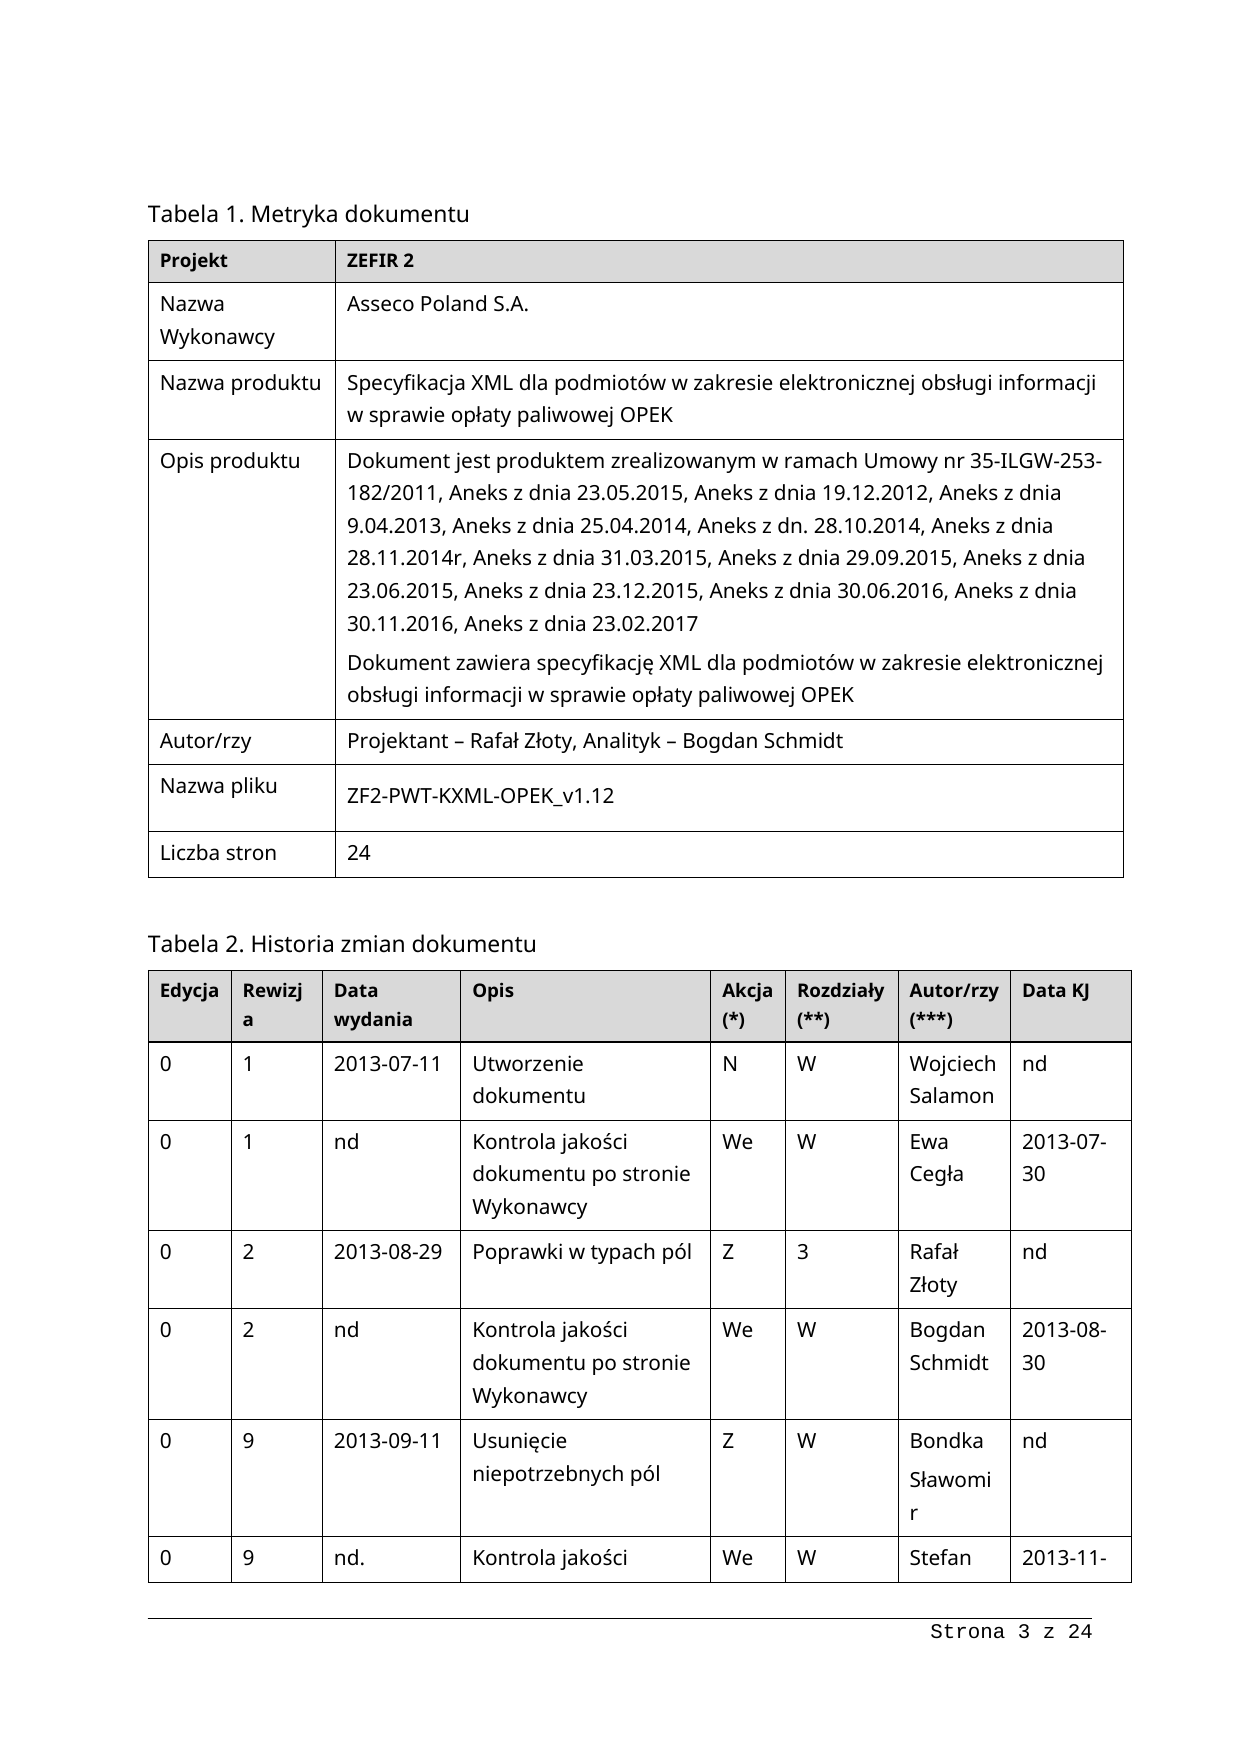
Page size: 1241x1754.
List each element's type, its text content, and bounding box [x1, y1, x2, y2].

table_cell 0 [149, 1043, 231, 1119]
table_header Data KJ [1011, 971, 1131, 1041]
table_cell 0 [149, 1121, 231, 1230]
table_cell nd [323, 1121, 460, 1230]
table_cell 0 [149, 1537, 231, 1582]
table_cell 2 [232, 1231, 322, 1308]
table_cell W [786, 1309, 898, 1419]
table_cell Poprawki w typach pól [461, 1231, 710, 1308]
table_cell Z [711, 1420, 785, 1536]
table_cell Liczba stron [149, 832, 335, 877]
table_cell We [711, 1309, 785, 1419]
table_header Edycja [149, 971, 231, 1041]
table_cell 3 [786, 1231, 898, 1308]
table_cell 1 [232, 1043, 322, 1119]
table_cell 0 [149, 1420, 231, 1536]
table_cell We [711, 1121, 785, 1230]
table_cell 2013-07-11 [323, 1043, 460, 1119]
table_cell nd [1011, 1231, 1131, 1308]
table_header Data wydania [323, 971, 460, 1041]
table_cell nd. [323, 1537, 460, 1582]
table_header Projekt [149, 241, 335, 282]
table_cell Opis produktu [149, 440, 335, 718]
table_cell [461, 1309, 710, 1419]
table_cell nd [1011, 1420, 1131, 1536]
table_cell Wojciech Salamon [899, 1043, 1010, 1119]
table_cell Bogdan Schmidt [899, 1309, 1010, 1419]
table_cell 2013-07-30 [1011, 1121, 1131, 1230]
table_cell ZF2-PWT-KXML-OPEK_v1.12 [336, 765, 1123, 831]
table_cell nd [323, 1309, 460, 1419]
table_cell Dokument jest produktem zrealizowanym w ramach Umowy nr 35-ILGW-253-182/2011, Aneks z dnia 23.05.2015, Aneks z dnia 19.12.2012, Aneks z dnia 9.04.2013, Aneks z dnia 25.04.2014, Aneks z dn. 28.10.2014, Aneks z dnia 28.11.2014r, Aneks z dnia 31.03.2015, Aneks z dnia 29.09.2015, Aneks z dnia 23.06.2015, Aneks z dnia 23.12.2015, Aneks z dnia 30.06.2016, Aneks z dnia 30.11.2016, Aneks z dnia 23.02.2017 Dokument zawiera specyfikację XML dla podmiotów w zakresie elektronicznej obsługi informacji w sprawie opłaty paliwowej OPEK [336, 440, 1123, 718]
text Tabela 1. Metryka dokumentu [148, 198, 1092, 229]
table_cell Stefan Rozmus [899, 1537, 1010, 1582]
table_cell 2013-08-29 [323, 1231, 460, 1308]
table_cell Rafał Złoty [899, 1231, 1010, 1308]
table_cell 2 [232, 1309, 322, 1419]
table_cell Autor/rzy [149, 720, 335, 764]
table_header ZEFIR 2 [336, 241, 1123, 282]
table_cell Asseco Poland S.A. [336, 283, 1123, 360]
table_cell 0 [149, 1309, 231, 1419]
table_cell Nazwa produktu [149, 361, 335, 438]
table_cell We [711, 1537, 785, 1582]
table_header Autor/rzy (***) [899, 971, 1010, 1041]
text Tabela 2. Historia zmian dokumentu [148, 928, 1092, 959]
table_header Rewizja [232, 971, 322, 1041]
table_cell Kontrola jakości dokumentu po stronie Wykonawcy [461, 1121, 710, 1230]
table_cell Ewa Cegła [899, 1121, 1010, 1230]
table_cell W [786, 1043, 898, 1119]
table_cell Utworzenie dokumentu [461, 1043, 710, 1119]
table_header Akcja (*) [711, 971, 785, 1041]
table_cell 2013-11-08 [1011, 1537, 1131, 1582]
table_cell Nazwa pliku [149, 765, 335, 831]
table_cell Projektant – Rafał Złoty, Analityk – Bogdan Schmidt [336, 720, 1123, 764]
table_cell W [786, 1537, 898, 1582]
table_cell W [786, 1121, 898, 1230]
table_cell nd [1011, 1043, 1131, 1119]
table_cell Z [711, 1231, 785, 1308]
table_header Rozdziały (**) [786, 971, 898, 1041]
table_cell 9 [232, 1420, 322, 1536]
table_cell 20 [336, 832, 1123, 877]
table_cell Bondka Sławomir [899, 1420, 1010, 1536]
table_cell 2013-09-11 [323, 1420, 460, 1536]
table_cell W [786, 1420, 898, 1536]
table_cell 2013-08-30 [1011, 1309, 1131, 1419]
table_cell Usunięcie niepotrzebnych pól [461, 1420, 710, 1536]
table_cell 0 [149, 1231, 231, 1308]
table_cell 9 [232, 1537, 322, 1582]
table_cell 1 [232, 1121, 322, 1230]
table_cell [461, 1537, 710, 1582]
table_header Opis [461, 971, 710, 1041]
table_cell Nazwa Wykonawcy [149, 283, 335, 360]
table_cell Specyfikacja XML dla podmiotów w zakresie elektronicznej obsługi informacji w sprawie opłaty paliwowej OPEK [336, 361, 1123, 438]
table_cell N [711, 1043, 785, 1119]
